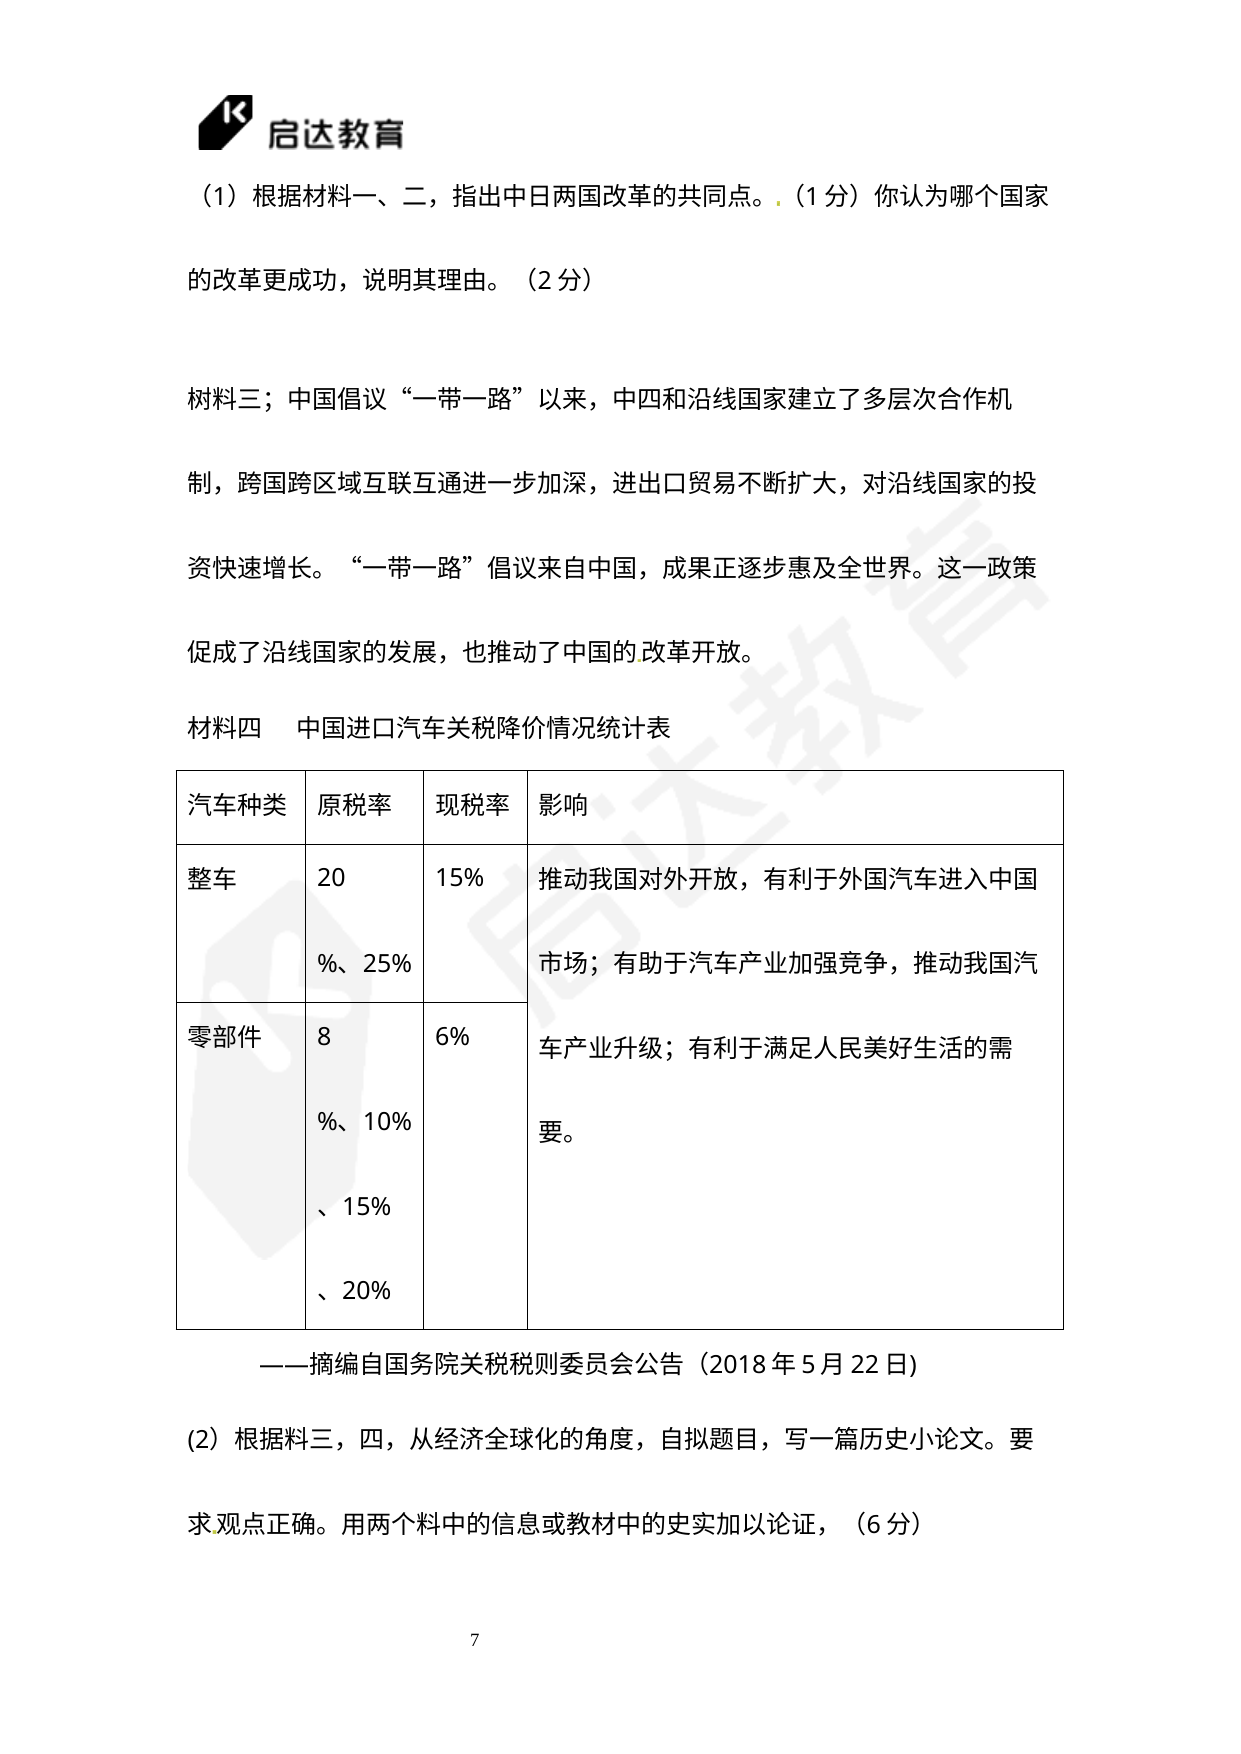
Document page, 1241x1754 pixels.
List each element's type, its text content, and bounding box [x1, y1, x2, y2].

table_header 现税率 [424, 771, 527, 844]
table_header 汽车种类 [177, 771, 305, 844]
table_cell 整车 [177, 845, 305, 1002]
text (2）根据料三，四，从经济全球化的角度，自拟题目，写一篇历史小论文。要求观点正确。用两个料中的信息或教材中的史实加以论证，（6分） [187, 1406, 1053, 1555]
table_cell 推动我国对外开放，有利于外国汽车进入中国市场；有助于汽车产业加强竞争，推动我国汽车产业升级；有利于满足人民美好生活的需要。 [528, 845, 1063, 1329]
text 材料四 中国进口汽车关税降价情况统计表 [187, 694, 1053, 759]
text 树料三；中国倡议“一带一路”以来，中四和沿线国家建立了多层次合作机制，跨国跨区域互联互通进一步加深，进出口贸易不断扩大，对沿线国家的投资快速增长。“一带一路”倡议来自中国，成果正逐步惠及全世界。这一政策促成了沿线国家的发展，也推动了中国的改革开放。 [187, 365, 1053, 683]
picture [198, 95, 404, 150]
table_cell 15% [424, 845, 527, 1002]
table_header 原税率 [306, 771, 423, 844]
table_header 影响 [528, 771, 1063, 844]
table_cell 6% [424, 1003, 527, 1329]
table_cell 8%、10%、15%、20% [306, 1003, 423, 1329]
text （1）根据材料一、二，指出中日两国改革的共同点。（1分）你认为哪个国家的改革更成功，说明其理由。（2分） [187, 162, 1053, 311]
text ——摘编自国务院关税税则委员会公告（2018年5月22日) [187, 1330, 1053, 1395]
table_cell 20%、25% [306, 845, 423, 1002]
table_cell 零部件 [177, 1003, 305, 1329]
